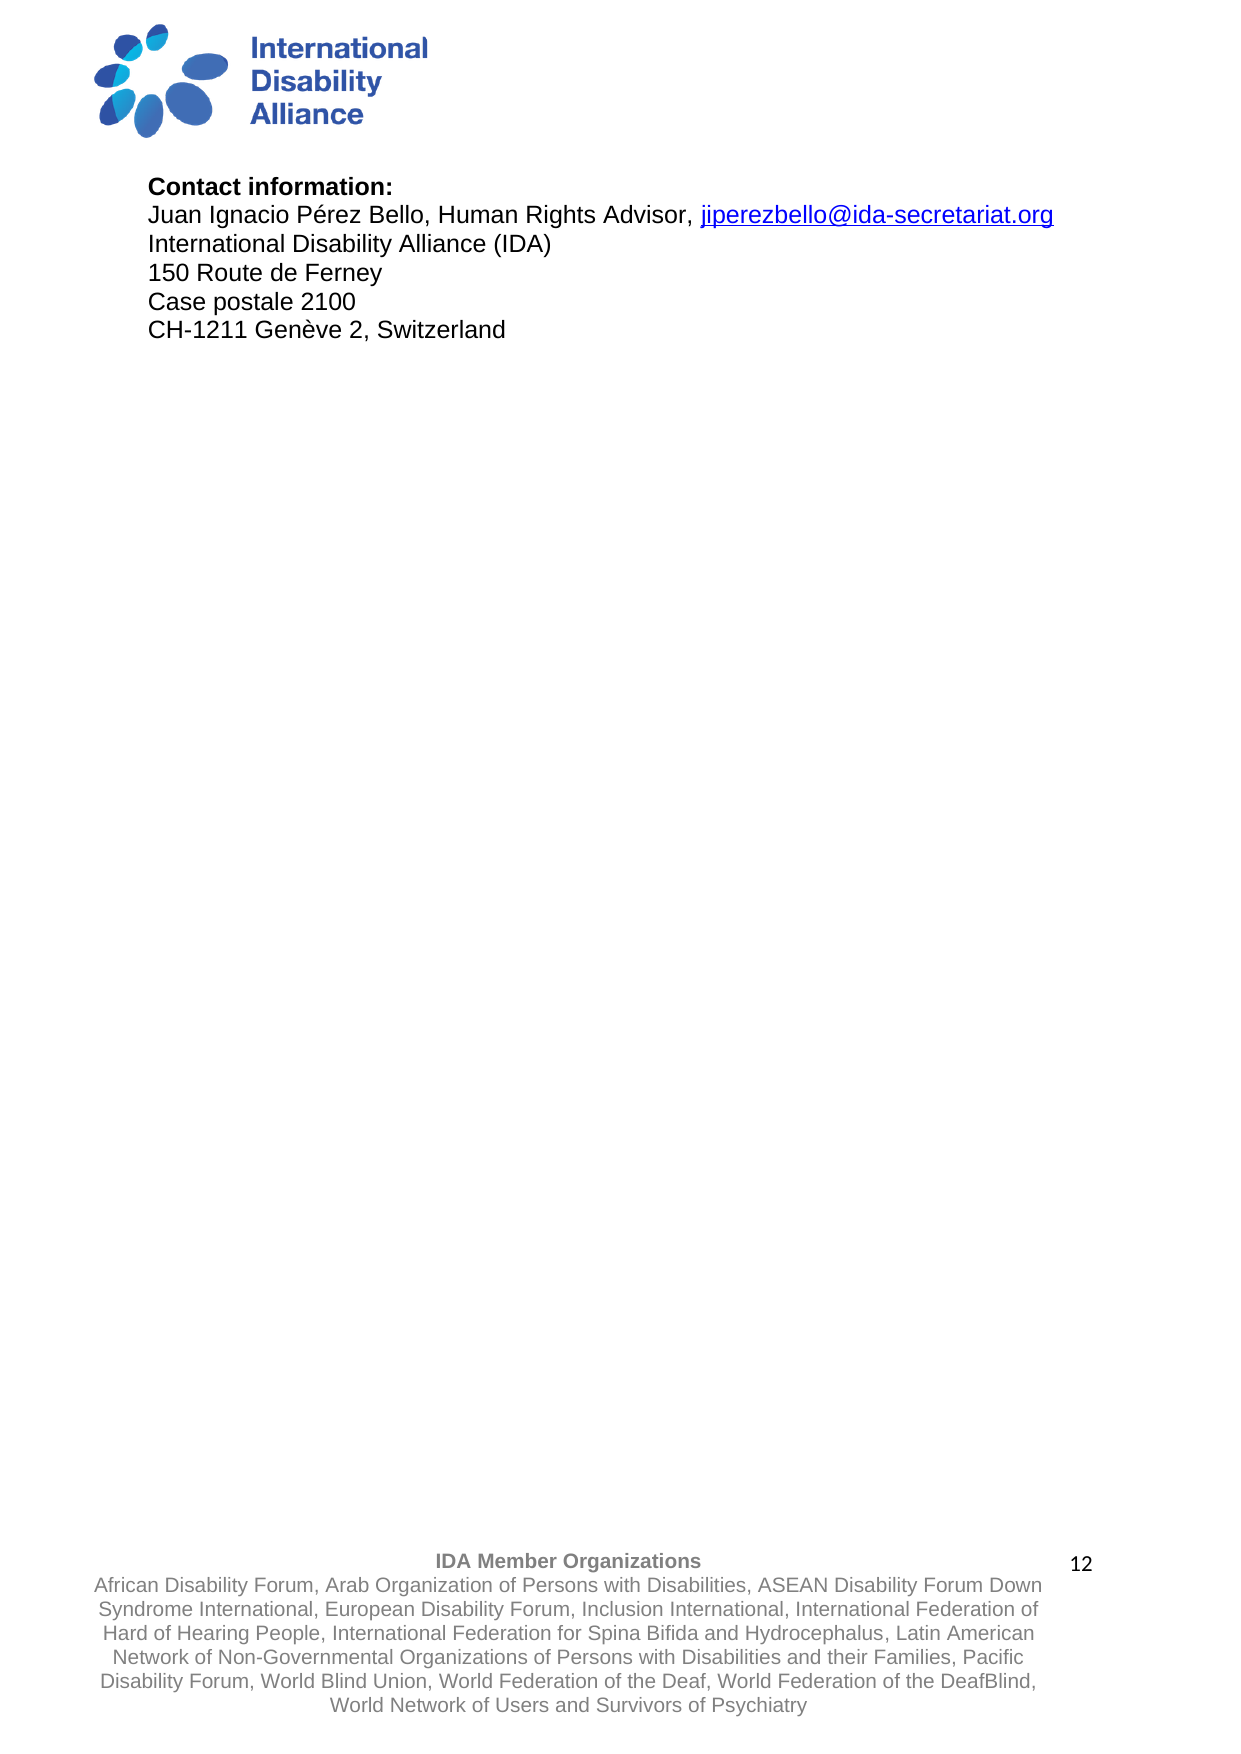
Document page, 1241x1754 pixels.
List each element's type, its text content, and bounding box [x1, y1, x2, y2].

text Case postale 2100 [148, 287, 1092, 315]
text Contact information: [148, 172, 1092, 200]
text CH-1211 Genève 2, Switzerland [148, 315, 1092, 344]
text 150 Route de Ferney [148, 258, 1092, 287]
text International Disability Alliance (IDA) [148, 229, 1092, 258]
picture [89, 16, 436, 146]
text Juan Ignacio Pérez Bello, Human Rights Advisor, jiperezbello@ida-secretariat.org [148, 200, 1092, 229]
